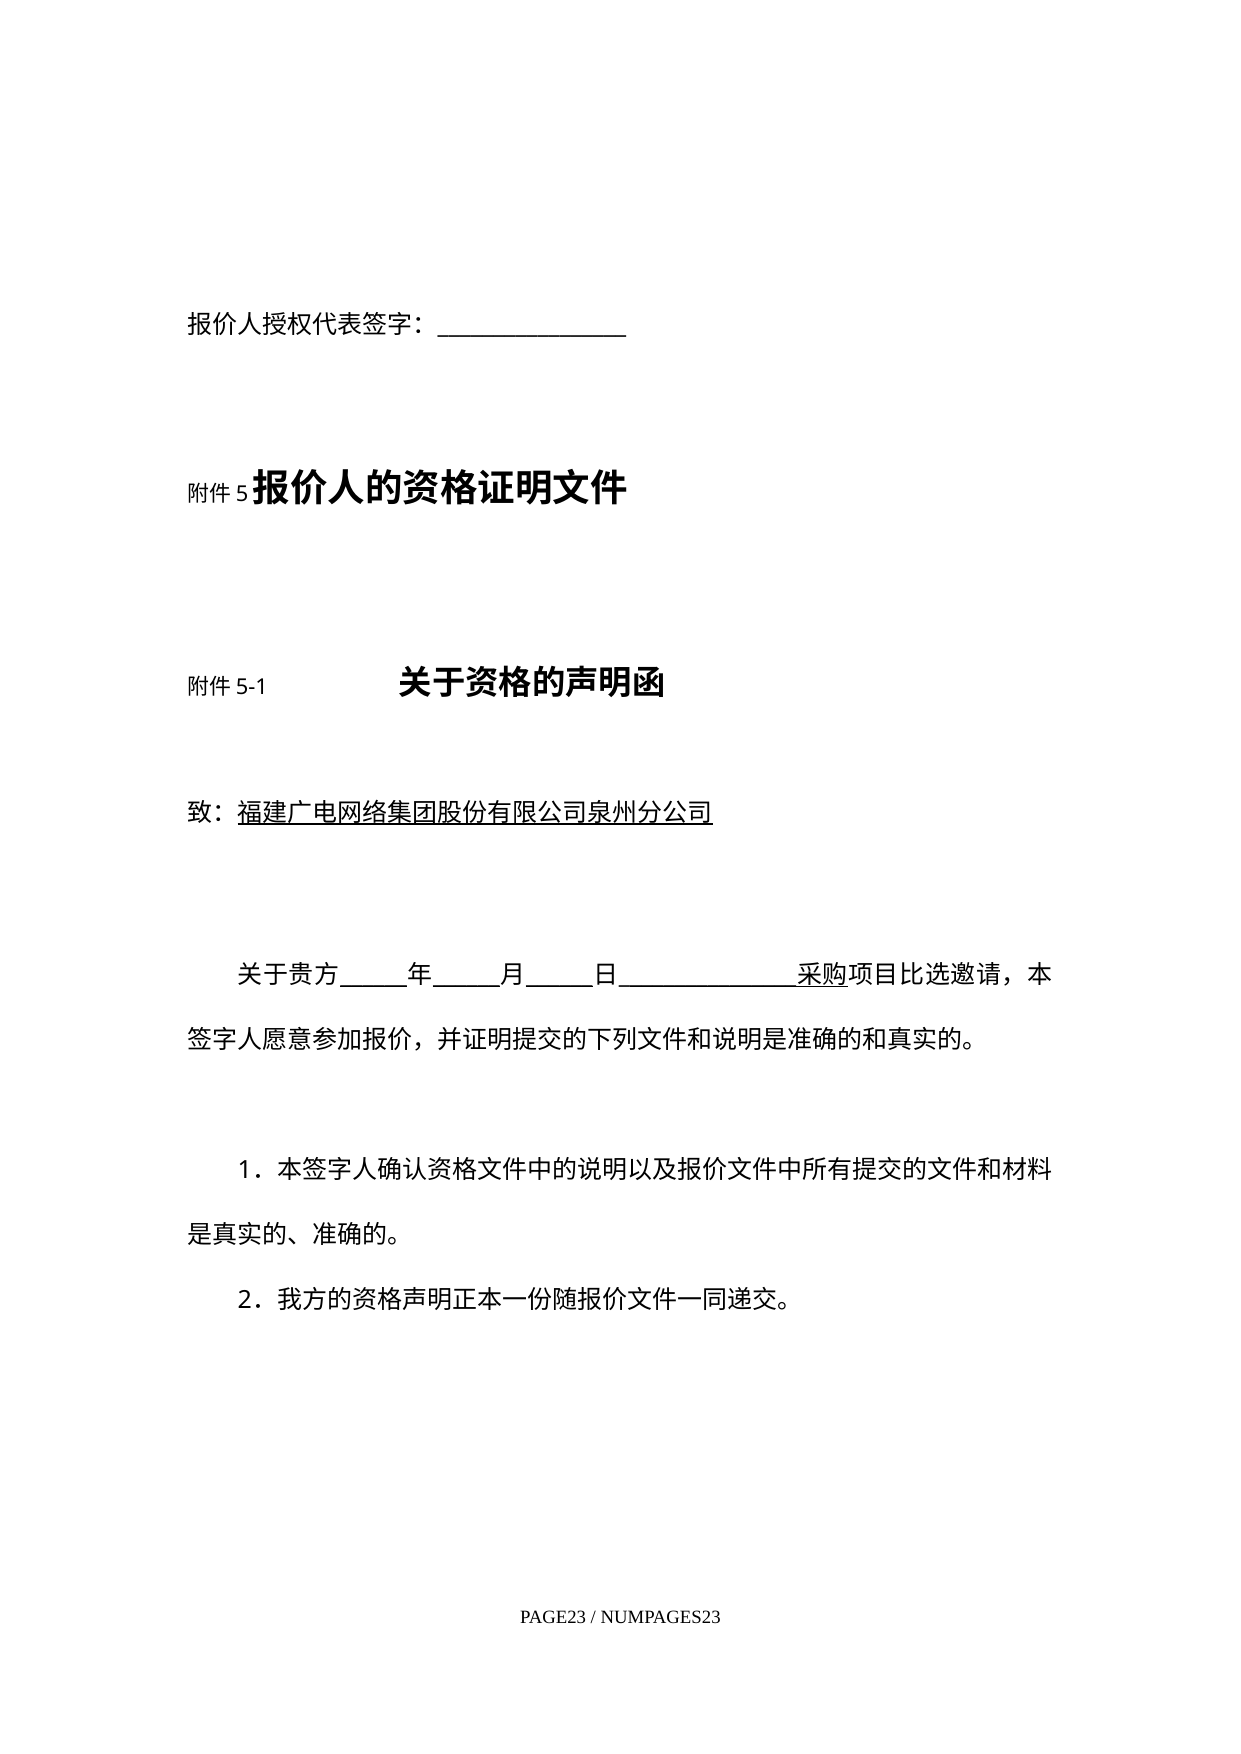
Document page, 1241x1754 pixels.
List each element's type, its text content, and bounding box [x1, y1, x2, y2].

text 2．我方的资格声明正本一份随报价文件一同递交。 [187, 1265, 1053, 1330]
text 附件5-1 关于资格的声明函 [187, 648, 1053, 713]
text 报价人授权代表签字：_________________ [187, 290, 1053, 355]
text 关于贵方______年______月______日________________采购项目比选邀请，本签字人愿意参加报价，并证明提交的下列文件和说明是准确的和真实的。 [187, 940, 1053, 1070]
text 致：福建广电网络集团股份有限公司泉州分公司 [187, 778, 1053, 843]
text 1．本签字人确认资格文件中的说明以及报价文件中所有提交的文件和材料是真实的、准确的。 [187, 1135, 1053, 1265]
text 附件5报价人的资格证明文件 [187, 453, 1053, 518]
